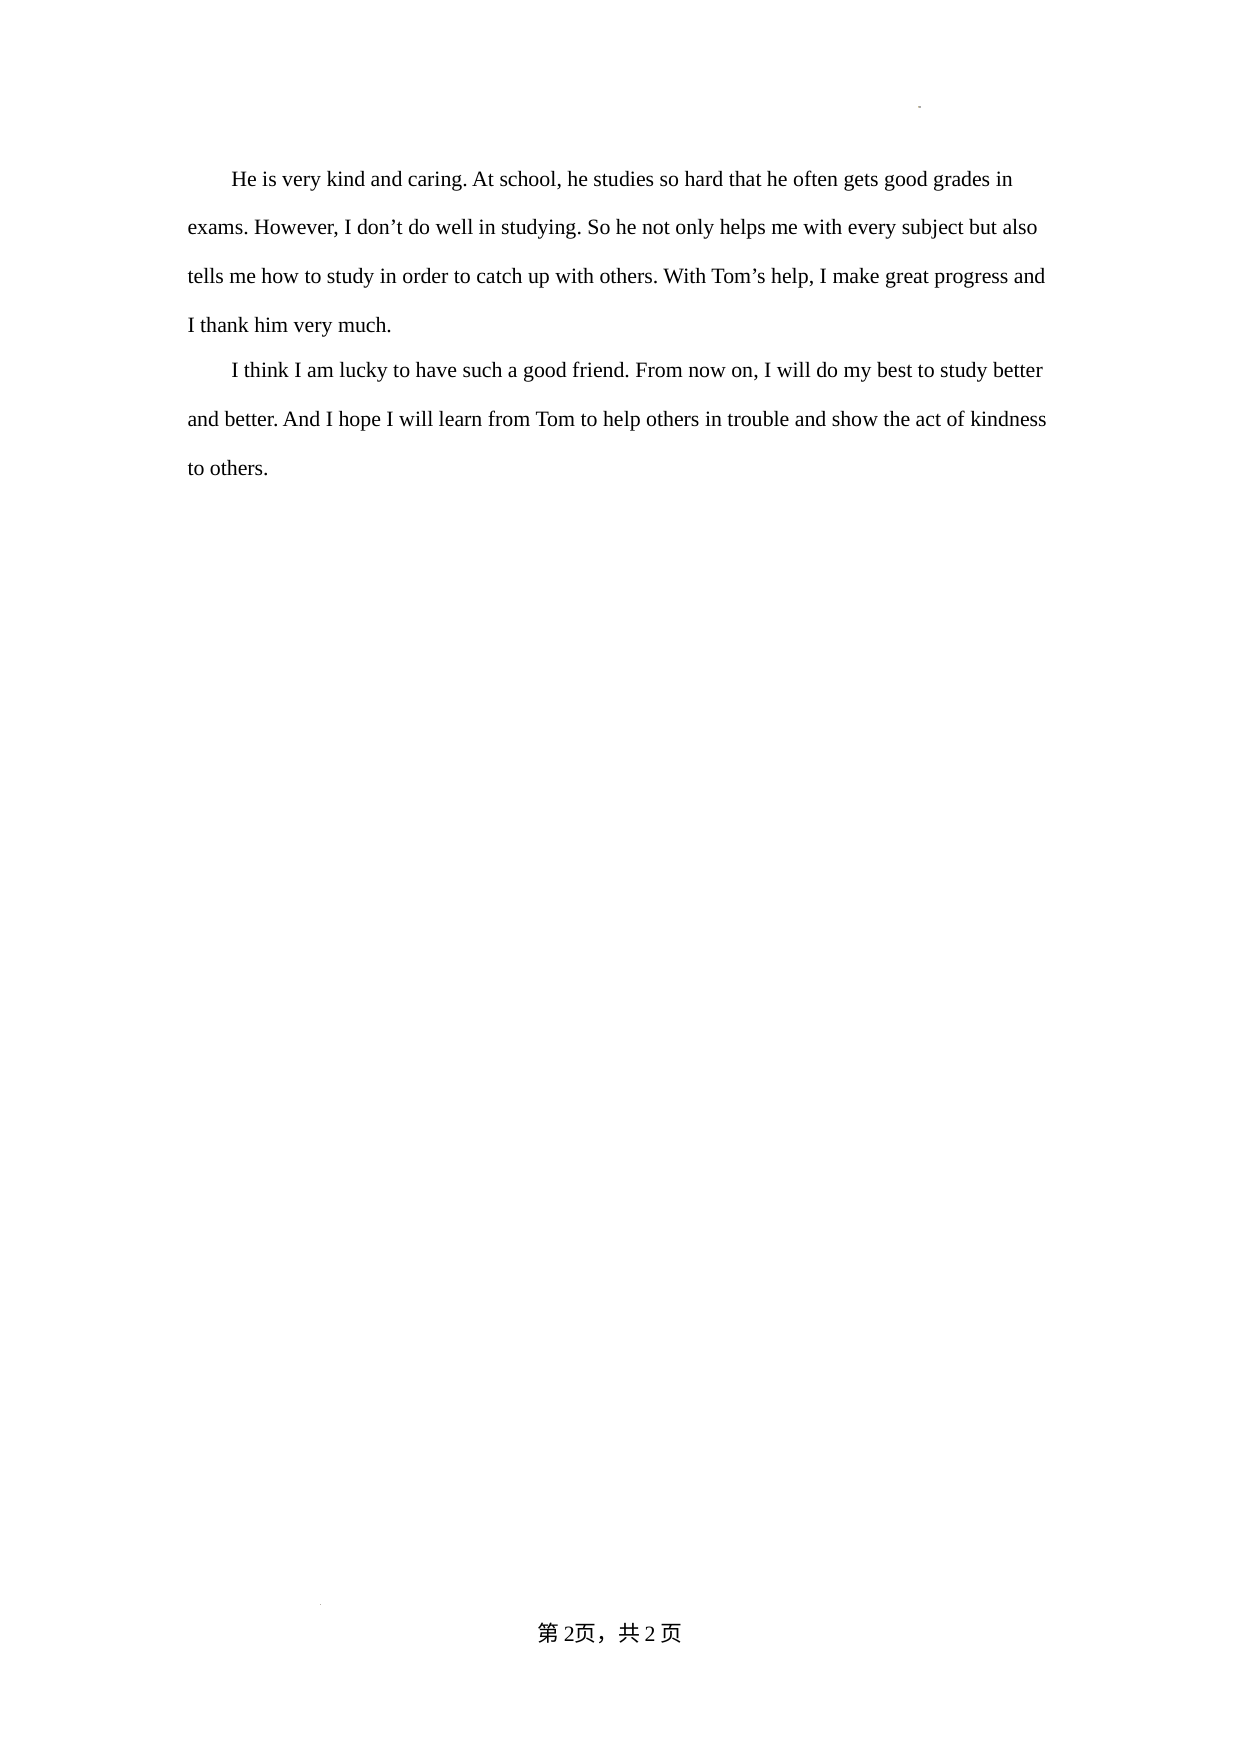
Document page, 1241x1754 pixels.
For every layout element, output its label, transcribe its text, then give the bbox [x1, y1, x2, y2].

text He is very kind and caring. At school, he studies so hard that he often gets good grades in exams. However, I don’t do well in studying. So he not only helps me with every subject but also tells me how to study in order to catch up with others. With Tom’s help, I make great progress and I thank him very much. [187, 162, 1053, 341]
text I think I am lucky to have such a good friend. From now on, I will do my best to study better and better. And I hope I will learn from Tom to help others in trouble and show the act of kindness to others. [187, 353, 1053, 483]
